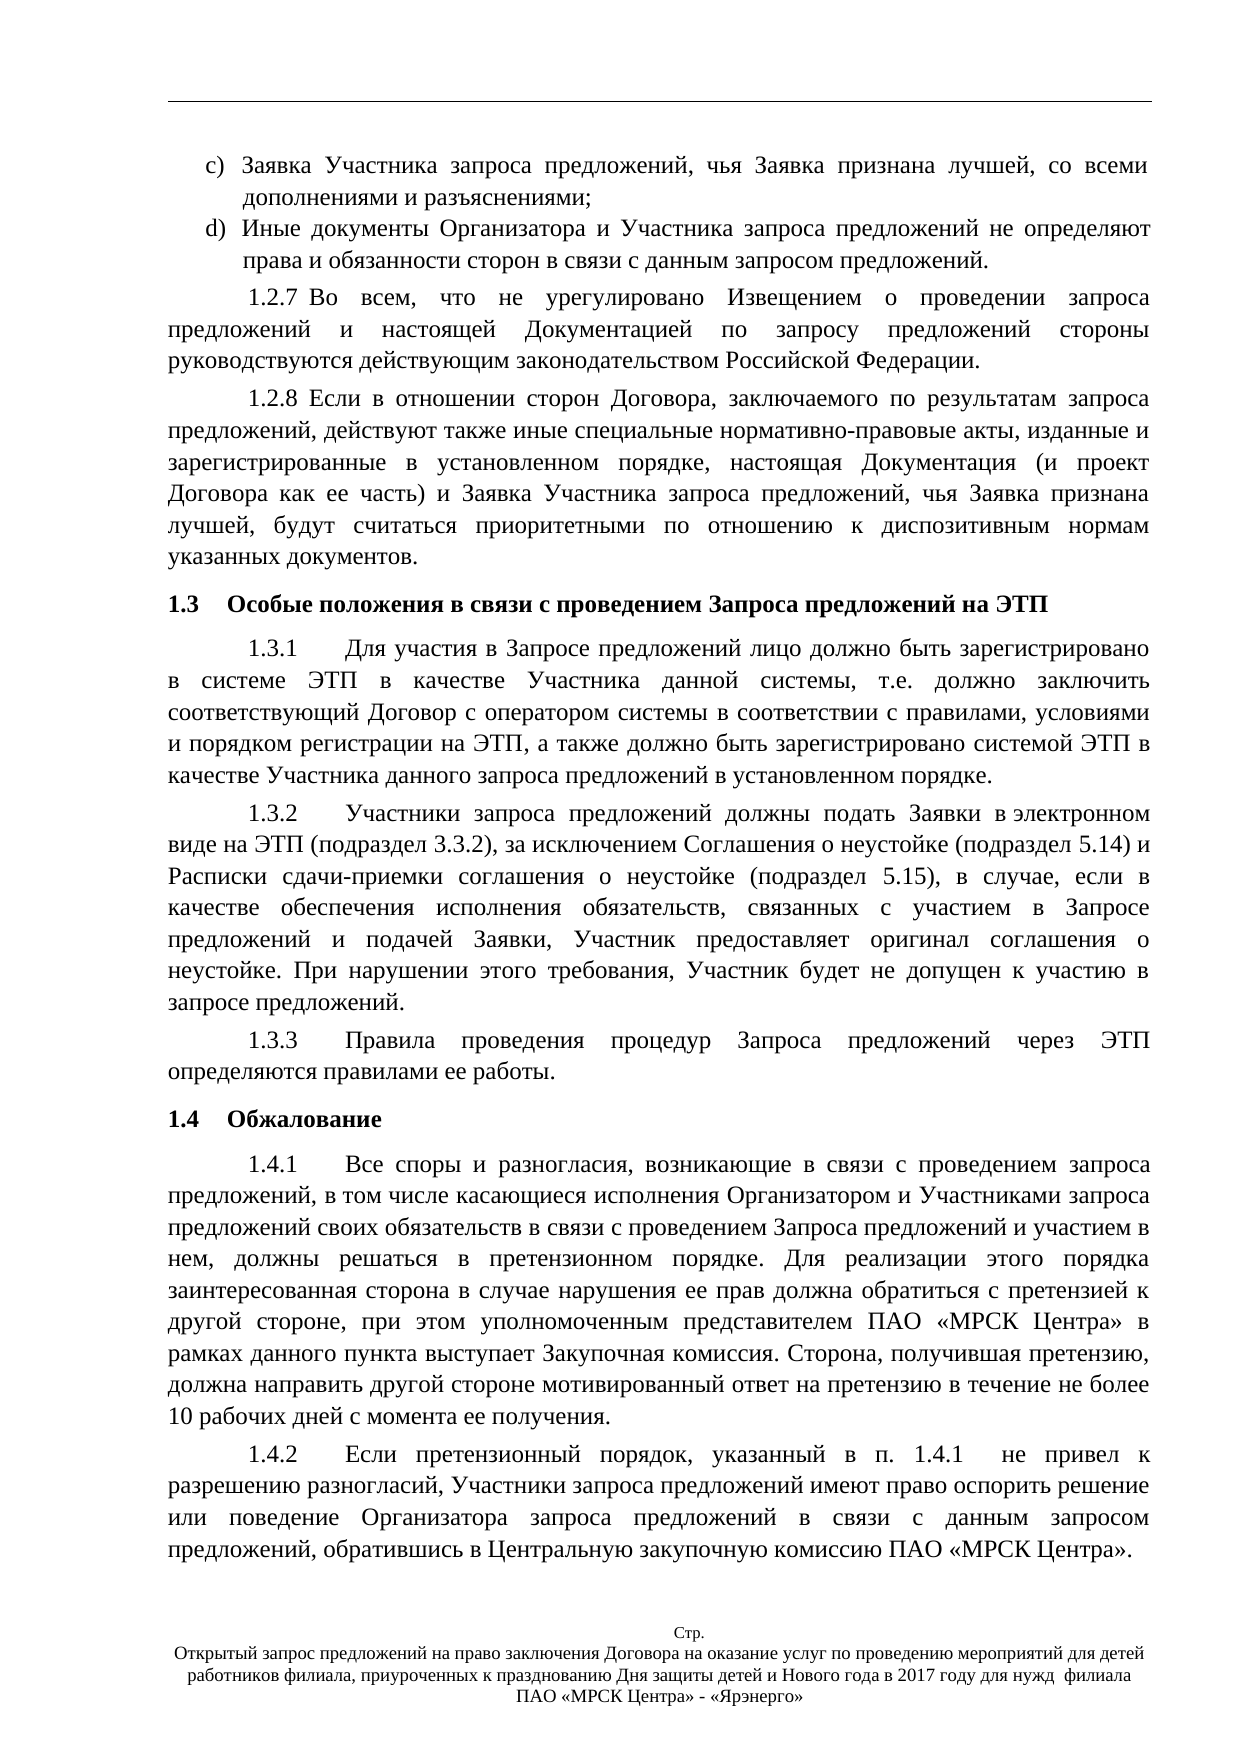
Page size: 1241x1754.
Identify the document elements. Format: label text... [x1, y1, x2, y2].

list Все споры и разногласия, возникающие в связи с проведением запроса предложений, в том числе касающиеся исполнения Организатором и Участниками запроса предложений своих обязательств в связи с проведением Запроса предложений и участием в нем, должны решаться в претензионном порядке. Для реализации этого порядка заинтересованная сторона в случае нарушения ее прав должна обратиться с претензией к другой стороне, при этом уполномоченным представителем ПАО «МРСК Центра» в рамках данного пункта выступает Закупочная комиссия. Сторона, получившая претензию, должна направить другой стороне мотивированный ответ на претензию в течение не более 10 рабочих дней с момента ее получения. [168, 1149, 1150, 1430]
subtitle Особые положения в связи с проведением Запроса предложений на ЭТП [168, 589, 1152, 618]
list Заявка Участника запроса предложений, чья Заявка признана лучшей, со всеми дополнениями и разъяснениями; [205, 150, 1148, 210]
subtitle Обжалование [168, 1104, 1152, 1133]
list Участники запроса предложений должны подать Заявки в электронном виде на ЭТП (подраздел 3.3.2), за исключением Соглашения о неустойке (подраздел 5.14) и Расписки сдачи-приемки соглашения о неустойке (подраздел 5.15), в случае, если в качестве обеспечения исполнения обязательств, связанных с участием в Запросе предложений и подачей Заявки, Участник предоставляет оригинал соглашения о неустойке. При нарушении этого требования, Участник будет не допущен к участию в запросе предложений. [168, 798, 1150, 1016]
list Иные документы Организатора и Участника запроса предложений не определяют права и обязанности сторон в связи с данным запросом предложений. [205, 213, 1152, 273]
list Правила проведения процедур Запроса предложений через ЭТП определяются правилами ее работы. [168, 1025, 1150, 1085]
list Во всем, что не урегулировано Извещением о проведении запроса предложений и настоящей Документацией по запросу предложений стороны руководствуются действующим законодательством Российской Федерации. [168, 282, 1150, 374]
list Если претензионный порядок, указанный в п. 1.4.1 не привел к разрешению разногласий, Участники запроса предложений имеют право оспорить решение или поведение Организатора запроса предложений в связи с данным запросом предложений, обратившись в Центральную закупочную комиссию ПАО «МРСК Центра». [168, 1439, 1150, 1562]
list Если в отношении сторон Договора, заключаемого по результатам запроса предложений, действуют также иные специальные нормативно-правовые акты, изданные и зарегистрированные в установленном порядке, настоящая Документация (и проект Договора как ее часть) и Заявка Участника запроса предложений, чья Заявка признана лучшей, будут считаться приоритетными по отношению к диспозитивным нормам указанных документов. [168, 383, 1150, 570]
list Для участия в Запросе предложений лицо должно быть зарегистрировано в системе ЭТП в качестве Участника данной системы, т.е. должно заключить соответствующий Договор с оператором системы в соответствии с правилами, условиями и порядком регистрации на ЭТП, а также должно быть зарегистрировано системой ЭТП в качестве Участника данного запроса предложений в установленном порядке. [168, 633, 1150, 788]
